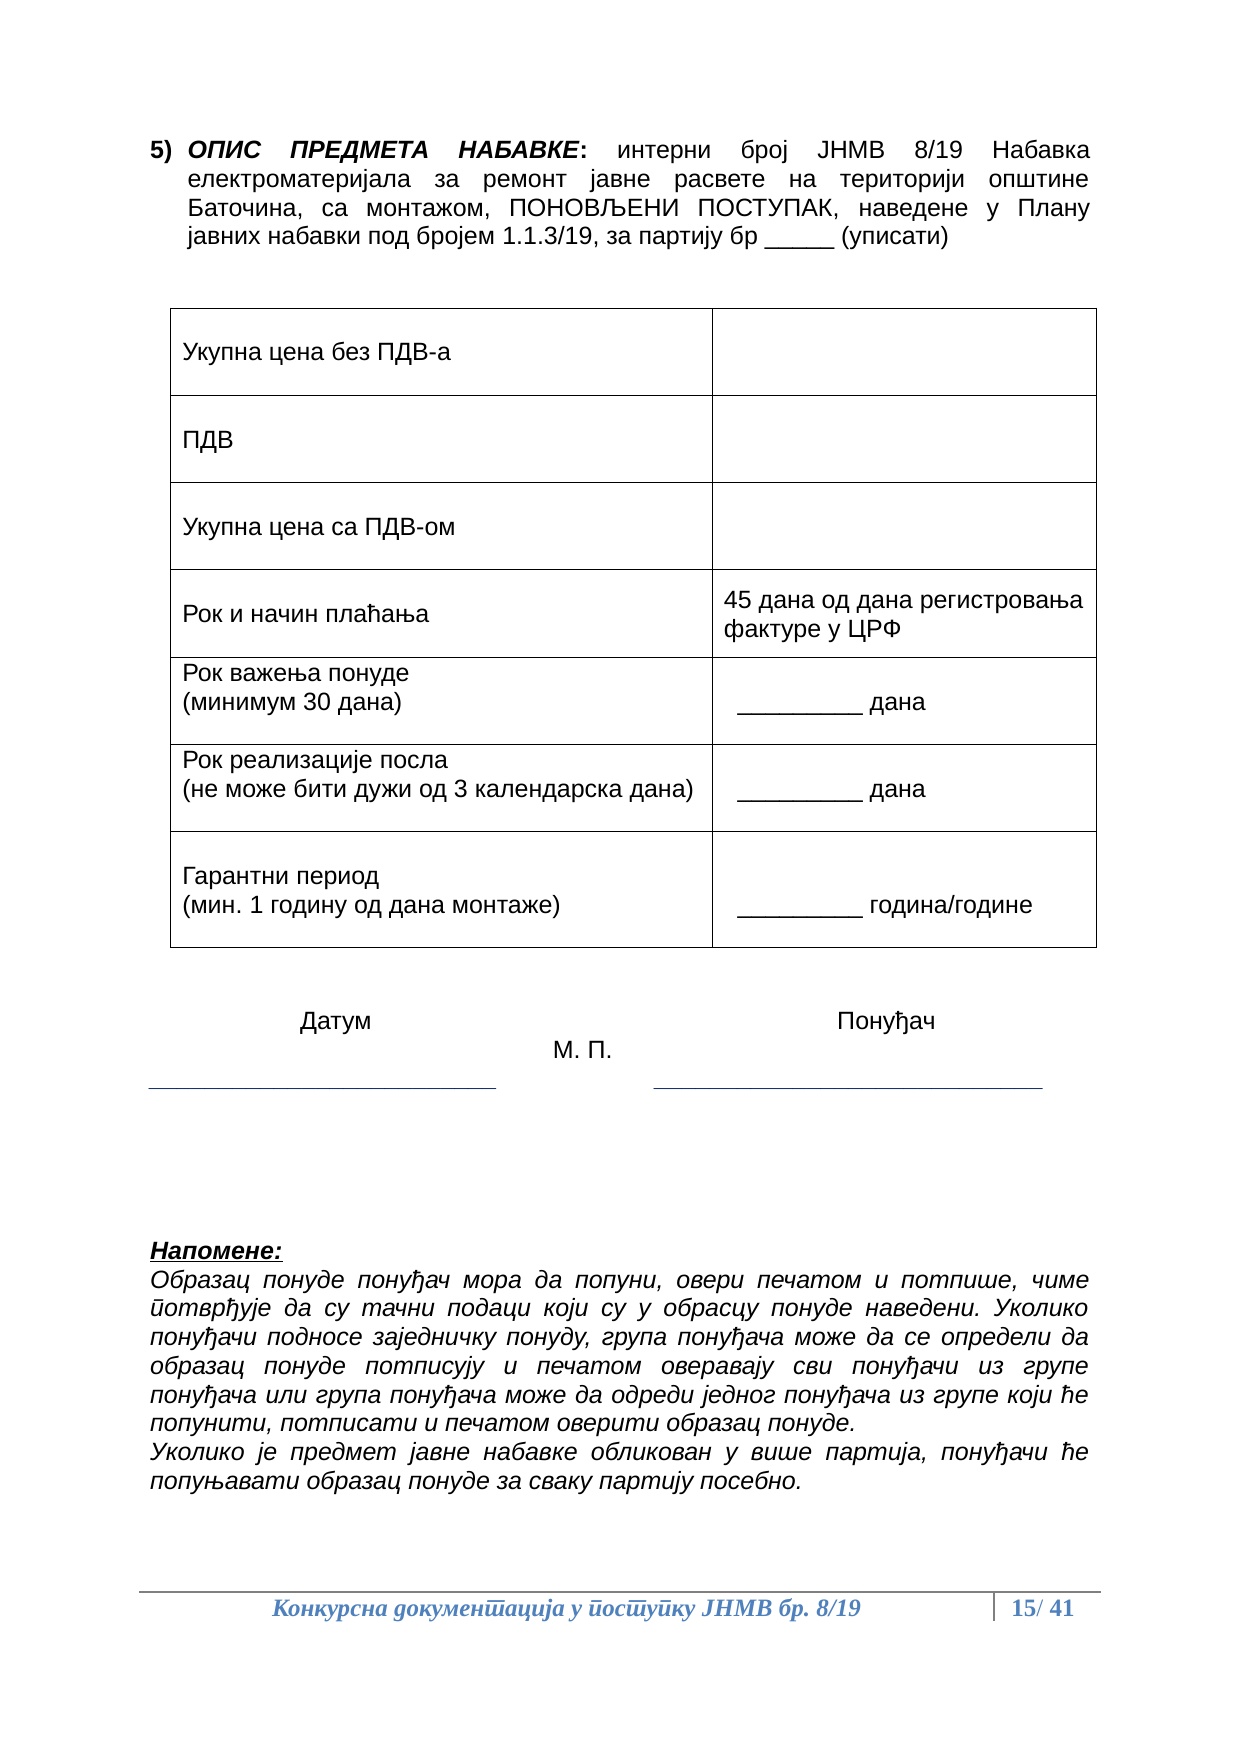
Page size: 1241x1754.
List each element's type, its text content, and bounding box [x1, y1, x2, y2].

text Образац понуде понуђач мора да попуни, овери печатом и потпише, чиме потврђује да су тачни подаци који су у обрасцу понуде наведени. Уколико понуђачи подносе заједничку понуду, група понуђача може да се определи да образац понуде потписују и печатом оверавају сви понуђачи из групе понуђача или група понуђача може да одреди једног понуђача из групе који ће попунити, потписати и печатом оверити образац понуде. [150, 1264, 1090, 1437]
table_cell Гарантни период (мин. 1 годину од дана монтаже) [171, 832, 712, 947]
table_header Укупна цена без ПДВ-а [171, 309, 712, 395]
text М. П. [450, 1034, 1090, 1063]
text Напомене: [150, 1236, 1090, 1264]
table_cell [713, 483, 1096, 569]
text Уколико је предмет јавне набавке обликован у више партија, понуђачи ће попуњавати образац понуде за сваку партију посебно. [150, 1437, 1090, 1494]
table_cell _________ дана [713, 658, 1096, 744]
table_cell Рок реализације посла (не може бити дужи од 3 календарска дана) [171, 745, 712, 831]
table_cell Рок и начин плаћања [171, 570, 712, 657]
table_cell Укупна цена са ПДВ-ом [171, 483, 712, 569]
list ОПИС ПРЕДМЕТА НАБАВКЕ: интерни број ЈНМВ 8/19 Набавка електроматеријала за ремонт јавне расвете на територији општине Баточина, са монтажом, ПОНОВЉЕНИ ПОСТУПАК, наведене у Плану јавних набавки под бројем 1.1.3/19, за партију бр _____ (уписати) [150, 135, 1090, 250]
table_cell ПДВ [171, 396, 712, 482]
table_cell _________ дана [713, 745, 1096, 831]
table_cell Рок важења понуде (минимум 30 дана) [171, 658, 712, 744]
text _________________________ ____________________________ [150, 1063, 1090, 1092]
text Датум Понуђач [225, 1006, 1090, 1034]
table_cell 45 дана од дана регистровања фактуре у ЦРФ [713, 570, 1096, 657]
table_cell [713, 396, 1096, 482]
table_header [713, 309, 1096, 395]
table_cell _________ година/године [713, 832, 1096, 947]
